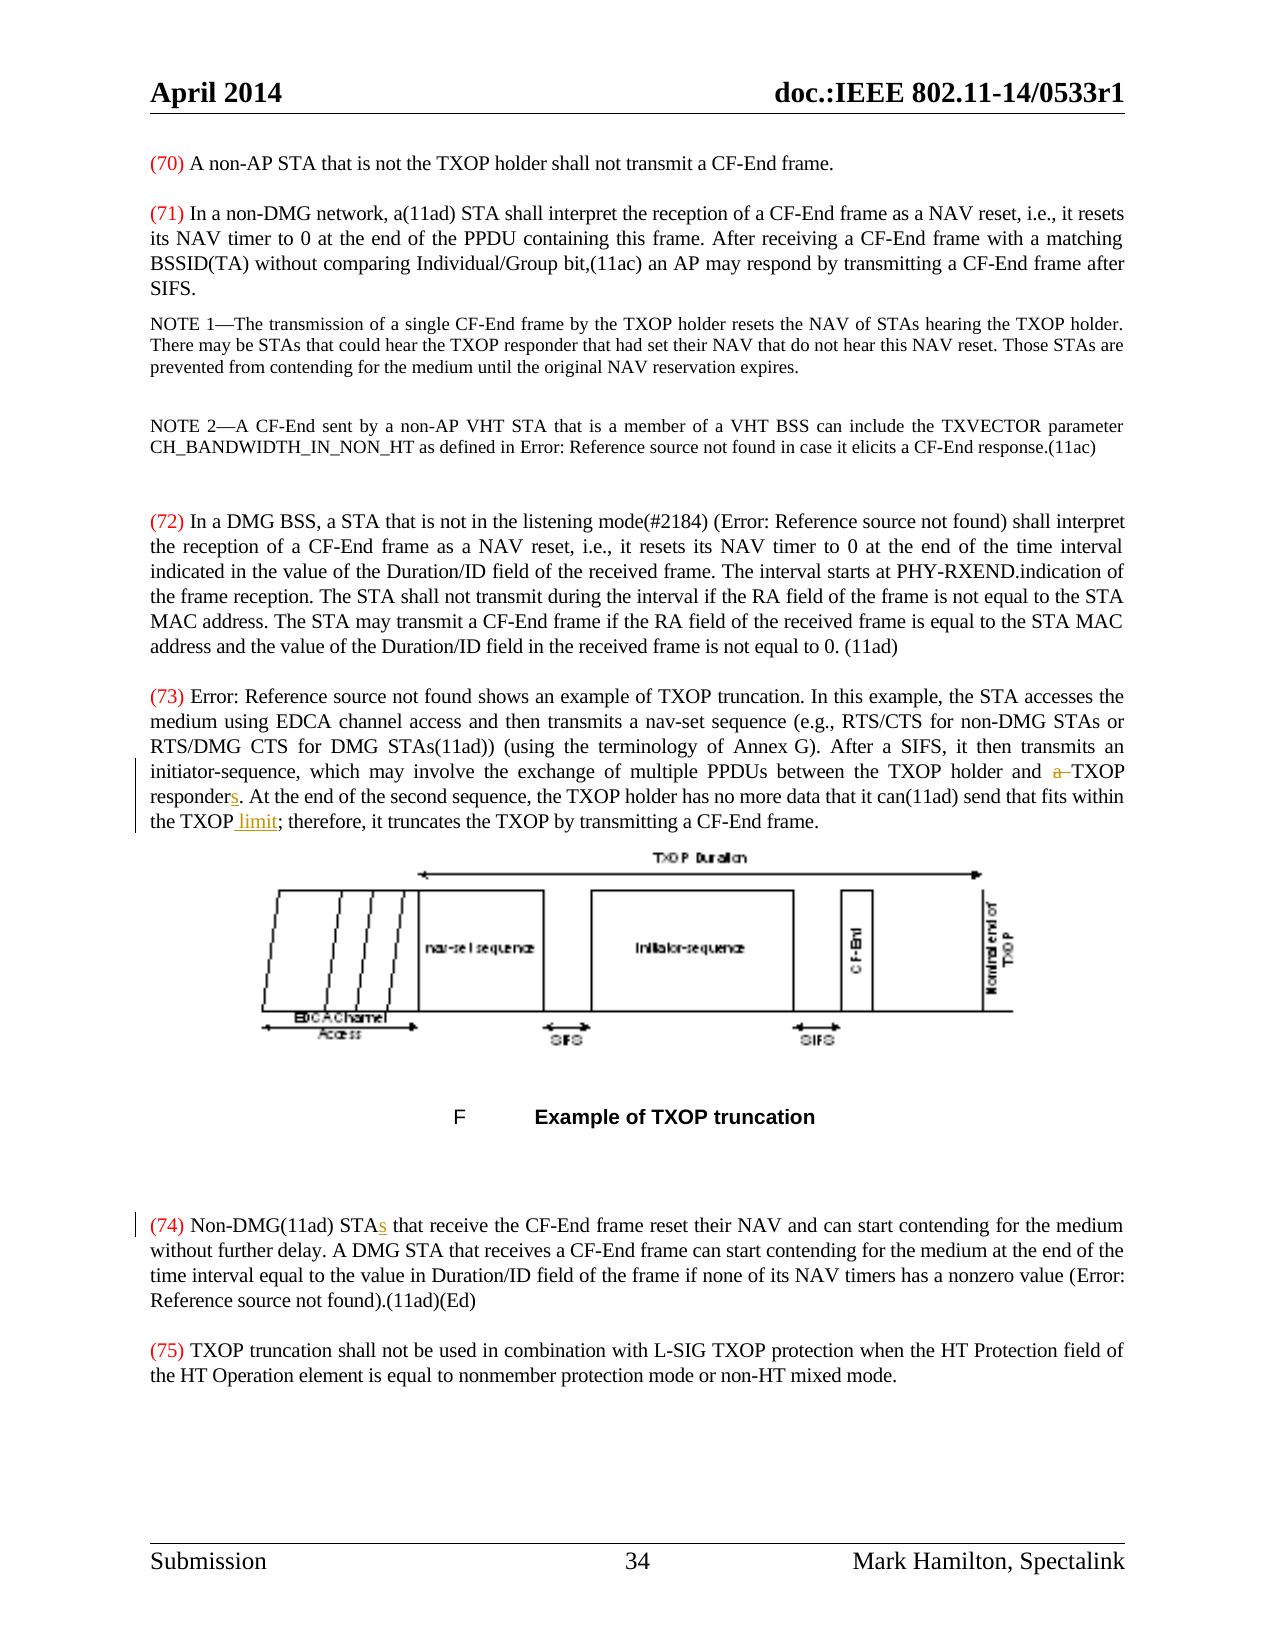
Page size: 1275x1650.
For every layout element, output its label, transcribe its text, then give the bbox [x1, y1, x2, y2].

text (71) In a non-DMG network, a(11ad) STA shall interpret the reception of a CF-End frame as a NAV reset, i.e., it resets its NAV timer to 0 at the end of the PPDU containing this frame. After receiving a CF-End frame with a matching BSSID(TA) without comparing Individual/Group bit,(11ac) an AP may respond by transmitting a CF-End frame after SIFS. [150, 200, 1125, 300]
table_header [179, 833, 1096, 1066]
text (74) Non-DMG(11ad) STA that receive the CF-End frame reset their NAV and can start contending for the medium without further delay. A DMG STA that receives a CF-End frame can start contending for the medium at the end of the time interval equal to the value in Duration/ID field of the frame if none of its NAV timers has a nonzero value (9.35.10 (Updating multiple NAV timers(11ad))).(11ad)(Ed) [150, 1212, 1125, 1312]
text NOTE 1—The transmission of a single CF-End frame by the TXOP holder resets the NAV of STAs hearing the TXOP holder. There may be STAs that could hear the TXOP responder that had set their NAV that do not hear this NAV reset. Those STAs are prevented from contending for the medium until the original NAV reservation expires. [150, 312, 1125, 377]
text (70) A non-AP STA that is not the TXOP holder shall not transmit a CF-End frame. [150, 150, 1125, 175]
text (75) TXOP truncation shall not be used in combination with L-SIG TXOP protection when the HT Protection field of the HT Operation element is equal to nonmember protection mode or non-HT mixed mode. [150, 1337, 1125, 1387]
table_cell Example of TXOP truncation [179, 1066, 1096, 1137]
text (73) Figure 9-28 (Example of TXOP truncation) shows an example of TXOP truncation. In this example, the STA accesses the medium using EDCA channel access and then transmits a nav-set sequence (e.g., RTS/CTS for non-DMG STAs or RTS/DMG CTS for DMG STAs(11ad)) (using the terminology of Annex G). After a SIFS, it then transmits an initiator-sequence, which may involve the exchange of multiple PPDUs between the TXOP holder and TXOP responder. At the end of the second sequence, the TXOP holder has no more data that it can(11ad) send that fits within the TXOP; therefore, it truncates the TXOP by transmitting a CF-End frame. [150, 683, 1125, 833]
